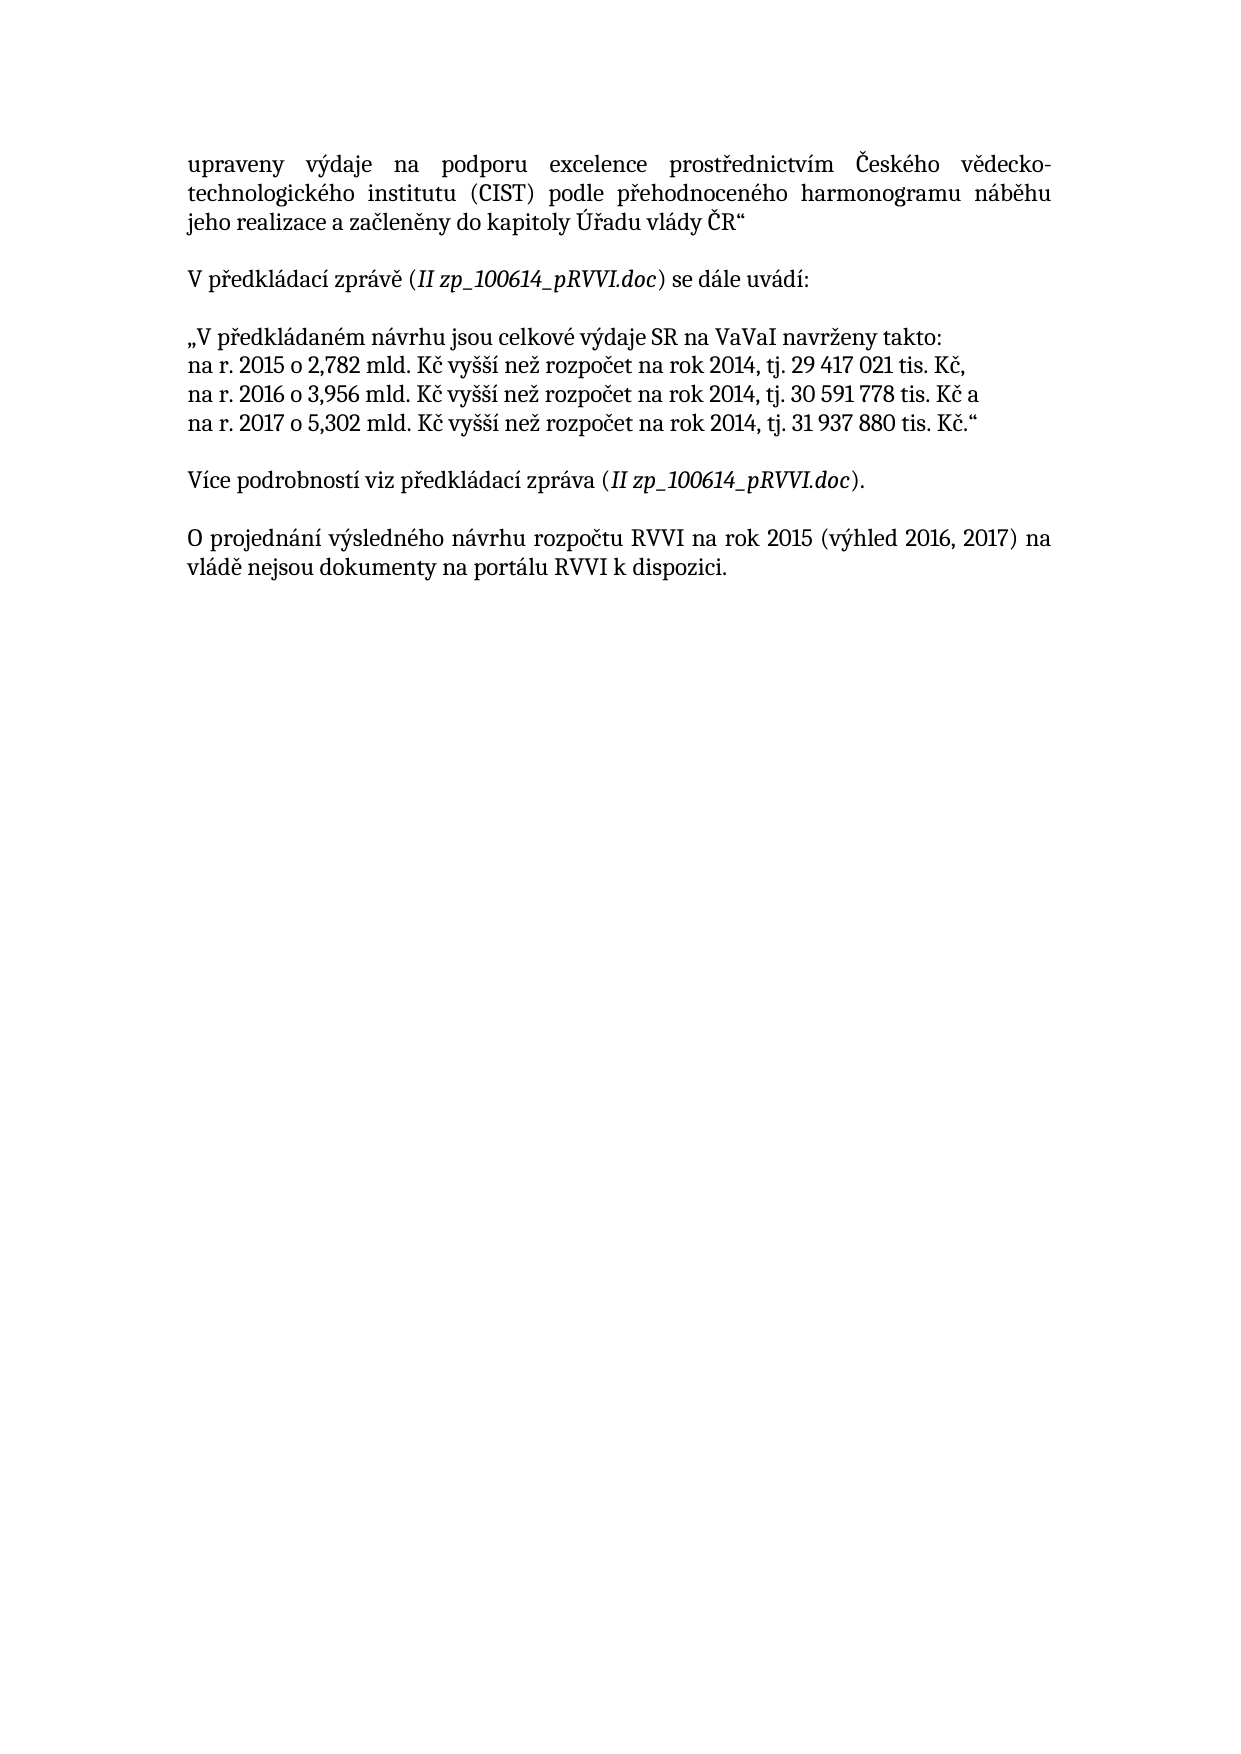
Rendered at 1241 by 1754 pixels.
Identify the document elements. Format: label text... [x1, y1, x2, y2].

text O projednání výsledného návrhu rozpočtu RVVI na rok 2015 (výhled 2016, 2017) na vládě nejsou dokumenty na portálu RVVI k dispozici. [187, 524, 1053, 581]
text „V předkládaném návrhu jsou celkové výdaje SR na VaVaI navrženy takto: [187, 322, 1053, 351]
text Více podrobností viz předkládací zpráva (II zp_100614_pRVVI.doc). [187, 466, 1053, 495]
text na r. 2015 o 2,782 mld. Kč vyšší než rozpočet na rok 2014, tj. 29 417 021 tis. Kč, [187, 351, 1053, 380]
text V předkládací zprávě (II zp_100614_pRVVI.doc) se dále uvádí: [187, 265, 1053, 294]
text na r. 2016 o 3,956 mld. Kč vyšší než rozpočet na rok 2014, tj. 30 591 778 tis. Kč a [187, 380, 1053, 409]
text upraveny výdaje na podporu excelence prostřednictvím Českého vědecko-technologického institutu (CIST) podle přehodnoceného harmonogramu náběhu jeho realizace a začleněny do kapitoly Úřadu vlády ČR“ [187, 150, 1053, 236]
text na r. 2017 o 5,302 mld. Kč vyšší než rozpočet na rok 2014, tj. 31 937 880 tis. Kč.“ [187, 409, 1053, 437]
